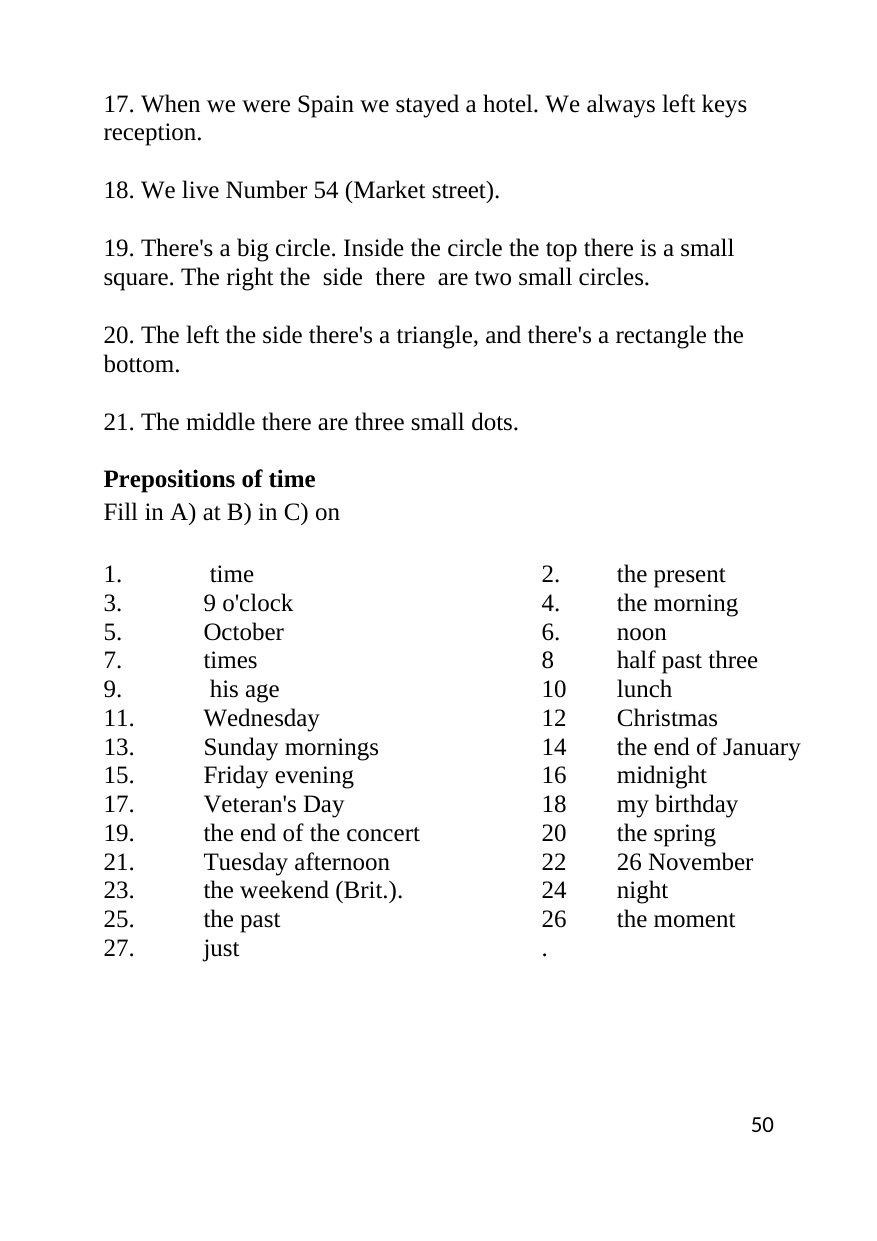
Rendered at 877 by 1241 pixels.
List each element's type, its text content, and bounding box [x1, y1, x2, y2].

text Prepositions of time [103, 464, 774, 493]
table_header 2. 4. 6. 8 10 12 14 16 18 20 22 24 26 . [530, 559, 605, 962]
text 17. When we were Spain we stayed a hotel. We always left keys reception. [103, 89, 774, 146]
text 19. There's a big circle. Inside the circle the top there is a small square. The right the side there are two small circles. [103, 233, 774, 291]
text 20. The left the side there's a triangle, and there's a rectangle the bottom. [103, 320, 774, 377]
table_header 1. 3. 5. 7. 9. 11. 13. 15. 17. 19. 21. 23. 25. 27. [92, 559, 192, 962]
table_header the present the morning noon half past three lunch Christmas the end of January midnight my birthday the spring 26 November night the moment [605, 559, 869, 962]
text 18. We live Number 54 (Market street). [103, 175, 774, 204]
text 21. The middle there are three small dots. [103, 407, 774, 435]
text Fill in A) at B) in C) on [103, 497, 774, 526]
table_header time 9 o'clock October times his age Wednesday Sunday mornings Friday evening Veteran's Day the end of the concert Tuesday afternoon the weekend (Brit.). the past just [192, 559, 530, 962]
